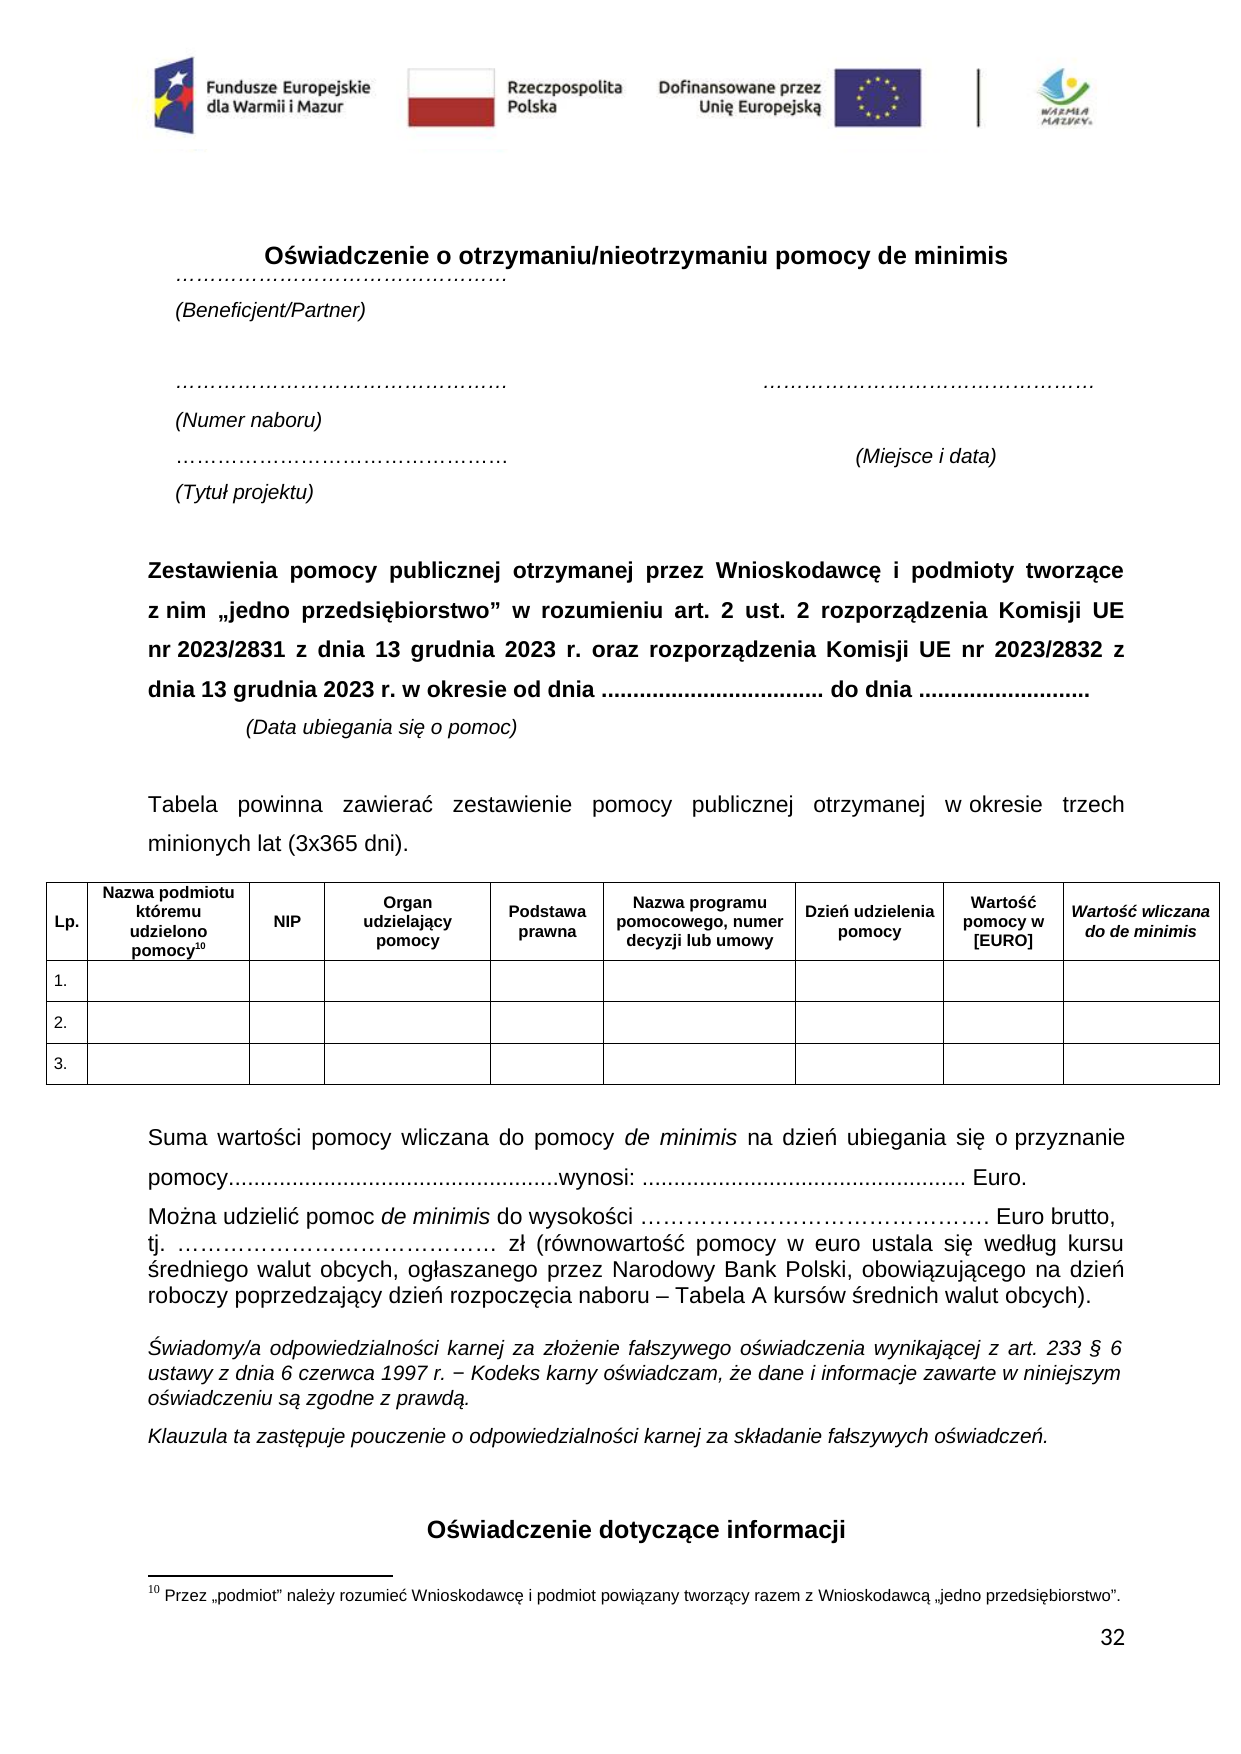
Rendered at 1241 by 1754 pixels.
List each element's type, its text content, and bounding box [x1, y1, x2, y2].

table_header Podstawa prawna [491, 883, 603, 960]
table_cell (Miejsce i data) [636, 408, 1109, 518]
table_cell [325, 1002, 490, 1042]
table_cell 1. [47, 961, 87, 1001]
table_cell [325, 961, 490, 1001]
table_cell [604, 1044, 795, 1084]
table_cell [796, 961, 943, 1001]
text Oświadczenie dotyczące informacji [148, 1515, 1125, 1544]
table_cell [944, 961, 1063, 1001]
table_cell [325, 1044, 490, 1084]
table_cell [88, 961, 249, 1001]
table_cell [944, 1002, 1063, 1042]
table_header Wartość wliczana do de minimis [1064, 883, 1219, 960]
table_cell (Numer naboru) ………………………………………… (Tytuł projektu) [164, 408, 636, 518]
table_cell [88, 1002, 249, 1042]
text (Data ubiegania się o pomoc) [148, 715, 1125, 739]
table_cell [1064, 961, 1219, 1001]
table_header Organ udzielający pomocy [325, 883, 490, 960]
text Zestawienia pomocy publicznej otrzymanej przez Wnioskodawcę i podmioty tworzące z nim „jedno przedsiębiorstwo” w rozumieniu art. 2 ust. 2 rozporządzenia Komisji UE nr 2023/2831 z dnia 13 grudnia 2023 r. oraz rozporządzenia Komisji UE nr 2023/2832 z dnia 13 grudnia 2023 r. w okresie od dnia ................................... do dnia ........................... [148, 557, 1125, 702]
table_cell [604, 1002, 795, 1042]
picture [130, 37, 1119, 161]
table_header Wartość pomocy w [EURO] [944, 883, 1063, 960]
table_cell [796, 1002, 943, 1042]
table_cell 3. [47, 1044, 87, 1084]
table_cell [250, 1044, 324, 1084]
table_cell [250, 1002, 324, 1042]
table_header Lp. [47, 883, 87, 960]
table_cell [491, 961, 603, 1001]
table_cell [88, 1044, 249, 1084]
text Tabela powinna zawierać zestawienie pomocy publicznej otrzymanej w okresie trzech minionych lat (3x365 dni). [148, 791, 1125, 856]
table_cell 2. [47, 1002, 87, 1042]
table_header ………………………………………… (Beneficjent/Partner) ………………………………………… [164, 262, 636, 408]
table_cell [604, 961, 795, 1001]
table_cell [491, 1044, 603, 1084]
table_header NIP [250, 883, 324, 960]
text Oświadczenie o otrzymaniu/nieotrzymaniu pomocy de minimis [148, 173, 1125, 269]
table_cell [796, 1044, 943, 1084]
table_cell [491, 1002, 603, 1042]
table_cell [250, 961, 324, 1001]
text Suma wartości pomocy wliczana do pomocy de minimis na dzień ubiegania się o przyznanie pomocy....................................................wynosi: ................................................... Euro. [148, 1124, 1125, 1190]
table_header ………………………………………… [636, 262, 1109, 408]
table_cell [944, 1044, 1063, 1084]
table_header Dzień udzielenia pomocy [796, 883, 943, 960]
table_cell [1064, 1002, 1219, 1042]
text Klauzula ta zastępuje pouczenie o odpowiedzialności karnej za składanie fałszywych oświadczeń. [148, 1422, 1125, 1447]
text tj. …………………………………… zł (równowartość pomocy w euro ustala się według kursu średniego walut obcych, ogłaszanego przez Narodowy Bank Polski, obowiązującego na dzień roboczy poprzedzający dzień rozpoczęcia naboru – Tabela A kursów średnich walut obcych). [148, 1229, 1125, 1309]
table_header Nazwa programu pomocowego, numer decyzji lub umowy [604, 883, 795, 960]
text Można udzielić pomoc de minimis do wysokości ………………………………………. Euro brutto, [148, 1203, 1125, 1229]
text Świadomy/a odpowiedzialności karnej za złożenie fałszywego oświadczenia wynikającej z art. 233 § 6 ustawy z dnia 6 czerwca 1997 r. − Kodeks karny oświadczam, że dane i informacje zawarte w niniejszym oświadczeniu są zgodne z prawdą. [148, 1335, 1125, 1410]
table_cell [1064, 1044, 1219, 1084]
table_header Nazwa podmiotu któremu udzielono pomocy [88, 883, 249, 960]
